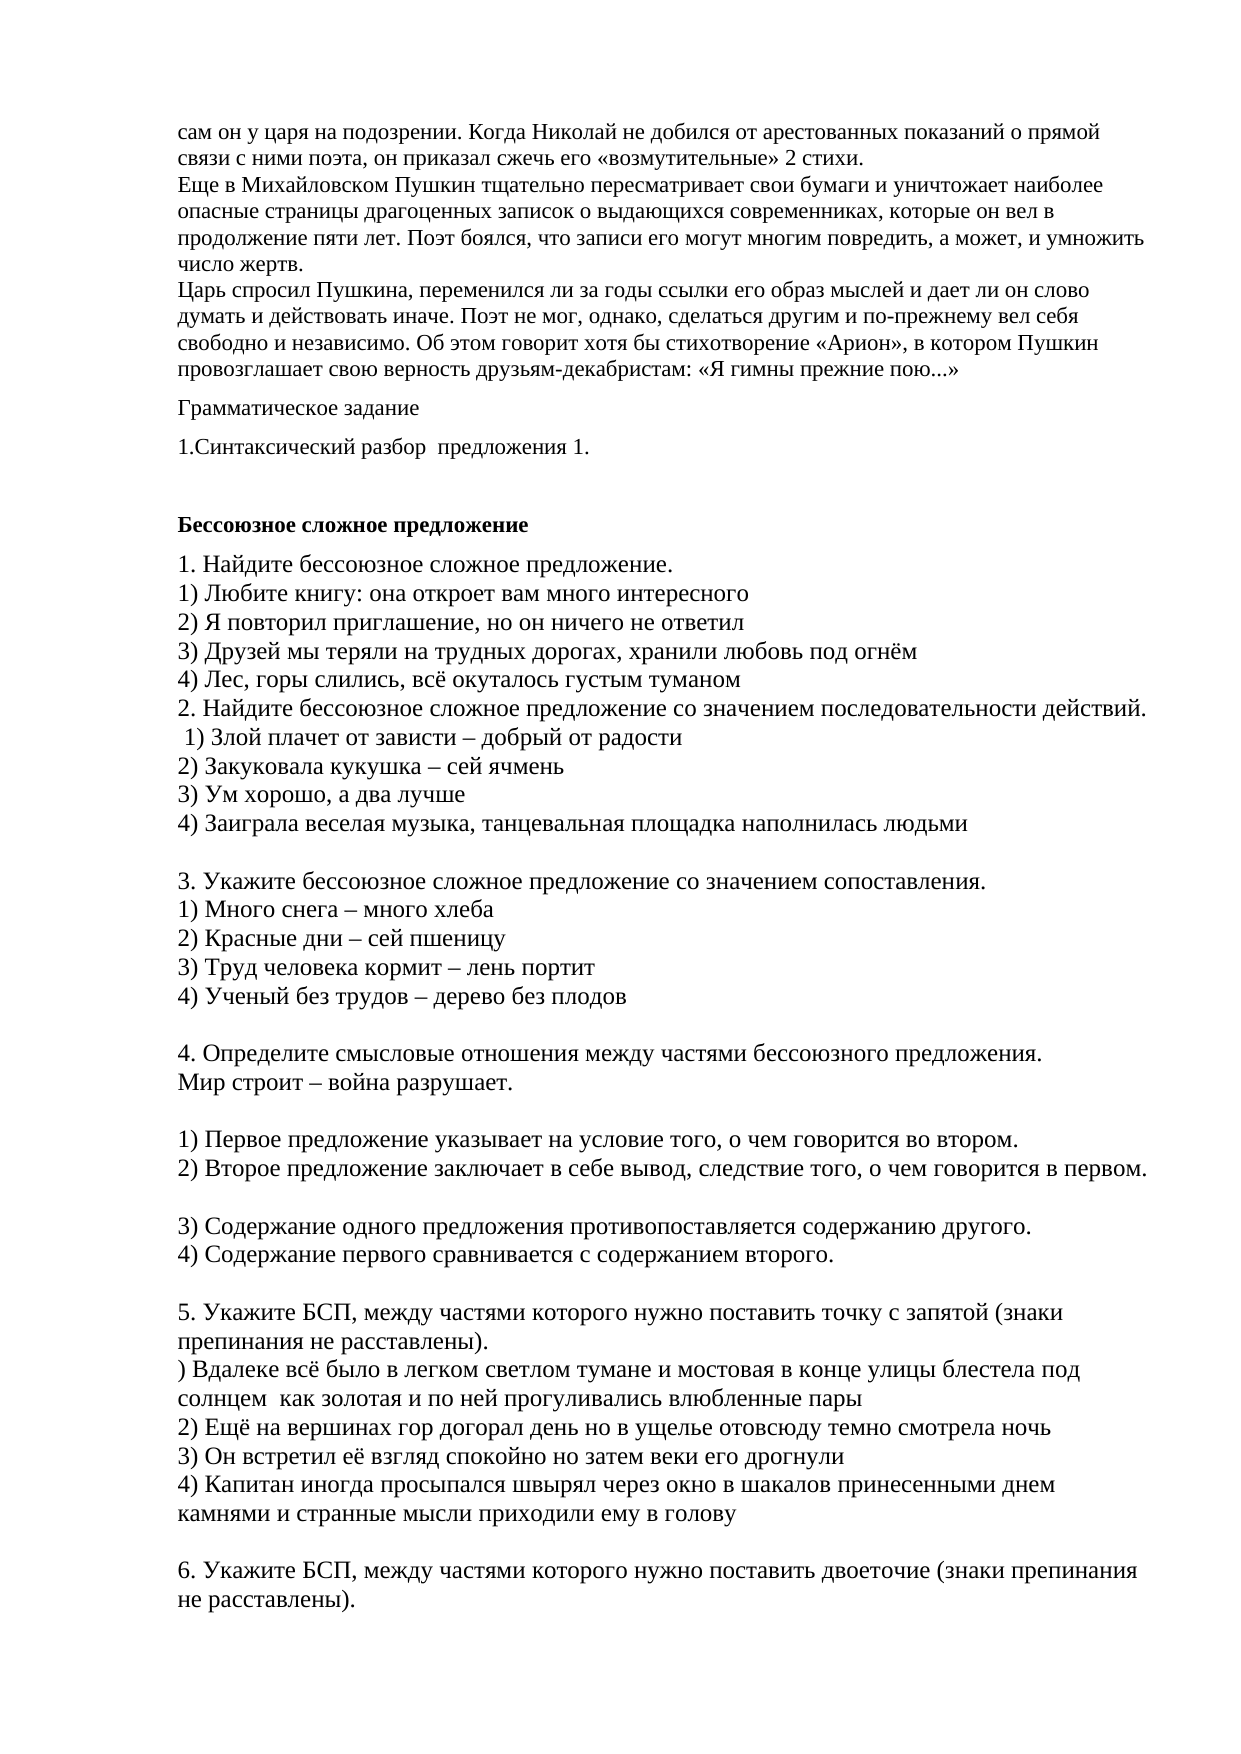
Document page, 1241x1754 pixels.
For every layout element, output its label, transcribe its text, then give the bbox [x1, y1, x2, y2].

text 1. Найдите бессоюзное сложное предложение. [177, 549, 1152, 578]
text 1) Любите книгу: она откроет вам много интересного 2) Я повторил приглашение, но он ничего не ответил 3) Друзей мы теряли на трудных дорогах, хранили любовь под огнём 4) Лес, горы слились, всё окуталось густым туманом [177, 578, 1152, 693]
text 1.Синтаксический разбор предложения 1. [177, 433, 1152, 459]
text ) Вдалеке всё было в легком светлом тумане и мостовая в конце улицы блестела под солнцем как золотая и по ней прогуливались влюбленные пары 2) Ещё на вершинах гор догорал день но в ущелье отовсюду темно смотрела ночь 3) Он встретил её взгляд спокойно но затем веки его дрогнули 4) Капитан иногда просыпался швырял через окно в шакалов принесенными днем камнями и странные мысли приходили ему в голову [177, 1354, 1152, 1555]
text 2) Закуковала кукушка – сей ячмень 3) Ум хорошо, а два лучше 4) Заиграла веселая музыка, танцевальная площадка наполнилась людьми 3. Укажите бессоюзное сложное предложение со значением сопоставления. [177, 751, 1152, 894]
text Грамматическое задание [177, 394, 1152, 421]
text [177, 118, 1152, 382]
text 1) Много снега – много хлеба 2) Красные дни – сей пшеницу 3) Труд человека кормит – лень портит 4) Ученый без трудов – дерево без плодов 4. Определите смысловые отношения между частями бессоюзного предложения. [177, 894, 1152, 1067]
text 1) Злой плачет от зависти – добрый от радости [177, 722, 1152, 751]
text 6. Укажите БСП, между частями которого нужно поставить двоеточие (знаки препинания не расставлены). [177, 1555, 1152, 1613]
text 1) Первое предложение указывает на условие того, о чем говорится во втором. 2) Второе предложение заключает в себе вывод, следствие того, о чем говорится в первом. 3) Содержание одного предложения противопоставляется содержанию другого. 4) Содержание первого сравнивается с содержанием второго. 5. Укажите БСП, между частями которого нужно поставить точку с запятой (знаки препинания не расставлены). [177, 1096, 1152, 1354]
text 2. Найдите бессоюзное сложное предложение со значением последовательности действий. [177, 693, 1152, 722]
text Мир строит – война разрушает. [177, 1067, 1152, 1096]
text Бессоюзное сложное предложение [177, 511, 1152, 537]
